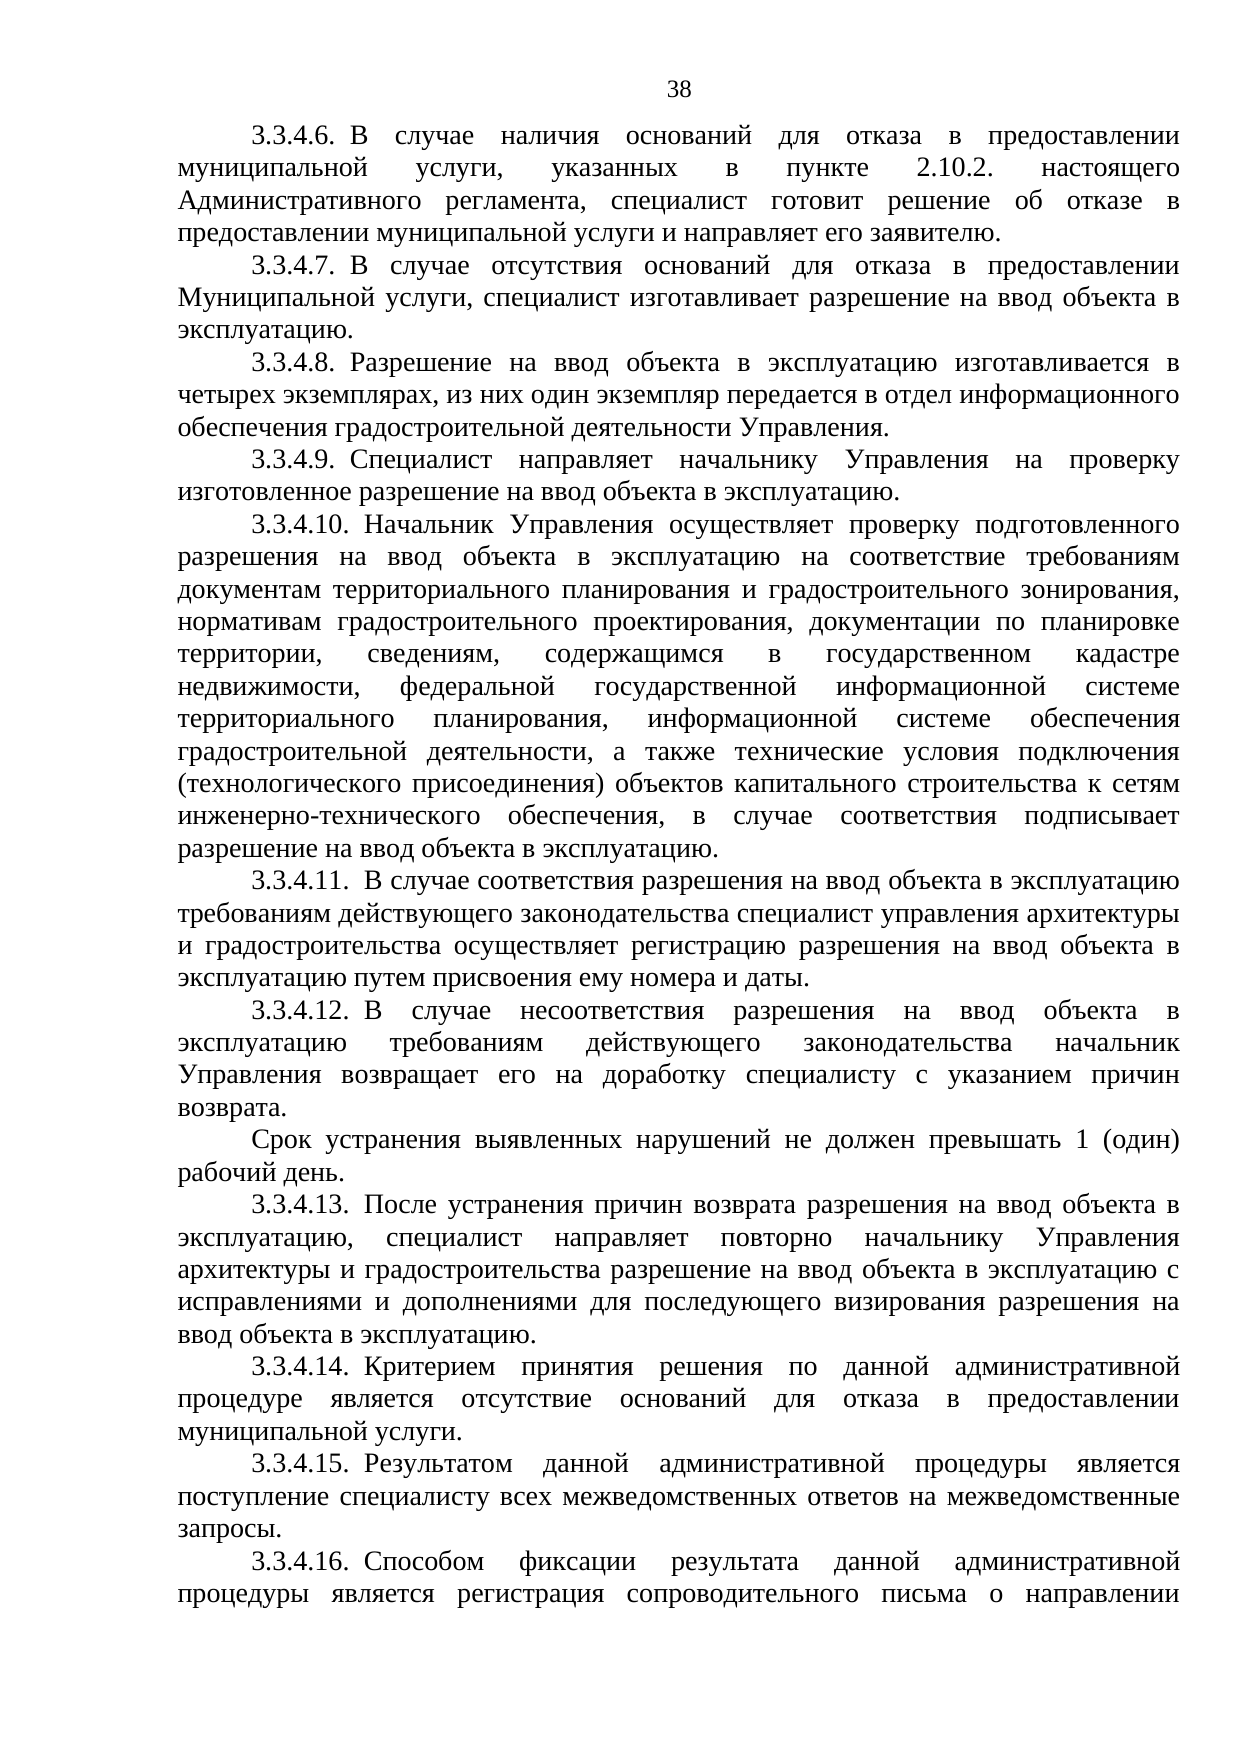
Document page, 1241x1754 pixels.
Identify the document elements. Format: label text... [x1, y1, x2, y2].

text 3.3.4.15. Результатом данной административной процедуры является поступление специалисту всех межведомственных ответов на межведомственные запросы. [177, 1446, 1181, 1543]
text 3.3.4.12. В случае несоответствия разрешения на ввод объекта в эксплуатацию требованиям действующего законодательства начальник Управления возвращает его на доработку специалисту с указанием причин возврата. [177, 993, 1181, 1122]
text 3.3.4.11. В случае соответствия разрешения на ввод объекта в эксплуатацию требованиям действующего законодательства специалист управления архитектуры и градостроительства осуществляет регистрацию разрешения на ввод объекта в эксплуатацию путем присвоения ему номера и даты. [177, 863, 1181, 993]
text 3.3.4.7. В случае отсутствия оснований для отказа в предоставлении Муниципальной услуги, специалист изготавливает разрешение на ввод объекта в эксплуатацию. [177, 248, 1181, 345]
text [177, 1543, 1181, 1608]
text 3.3.4.6. В случае наличия оснований для отказа в предоставлении муниципальной услуги, указанных в пункте 2.10.2. настоящего Административного регламента, специалист готовит решение об отказе в предоставлении муниципальной услуги и направляет его заявителю. [177, 118, 1181, 248]
text 3.3.4.10. Начальник Управления осуществляет проверку подготовленного разрешения на ввод объекта в эксплуатацию на соответствие требованиям документам территориального планирования и градостроительного зонирования, нормативам градостроительного проектирования, документации по планировке территории, сведениям, содержащимся в государственном кадастре недвижимости, федеральной государственной информационной системе территориального планирования, информационной системе обеспечения градостроительной деятельности, а также технические условия подключения (технологического присоединения) объектов капитального строительства к сетям инженерно-технического обеспечения, в случае соответствия подписывает разрешение на ввод объекта в эксплуатацию. [177, 507, 1181, 863]
text 3.3.4.8. Разрешение на ввод объекта в эксплуатацию изготавливается в четырех экземплярах, из них один экземпляр передается в отдел информационного обеспечения градостроительной деятельности Управления. [177, 345, 1181, 442]
text 3.3.4.13. После устранения причин возврата разрешения на ввод объекта в эксплуатацию, специалист направляет повторно начальнику Управления архитектуры и градостроительства разрешение на ввод объекта в эксплуатацию с исправлениями и дополнениями для последующего визирования разрешения на ввод объекта в эксплуатацию. [177, 1187, 1181, 1349]
text 3.3.4.9. Специалист направляет начальнику Управления на проверку изготовленное разрешение на ввод объекта в эксплуатацию. [177, 442, 1181, 507]
text 3.3.4.14. Критерием принятия решения по данной административной процедуре является отсутствие оснований для отказа в предоставлении муниципальной услуги. [177, 1349, 1181, 1446]
text Срок устранения выявленных нарушений не должен превышать 1 (один) рабочий день. [177, 1122, 1181, 1187]
